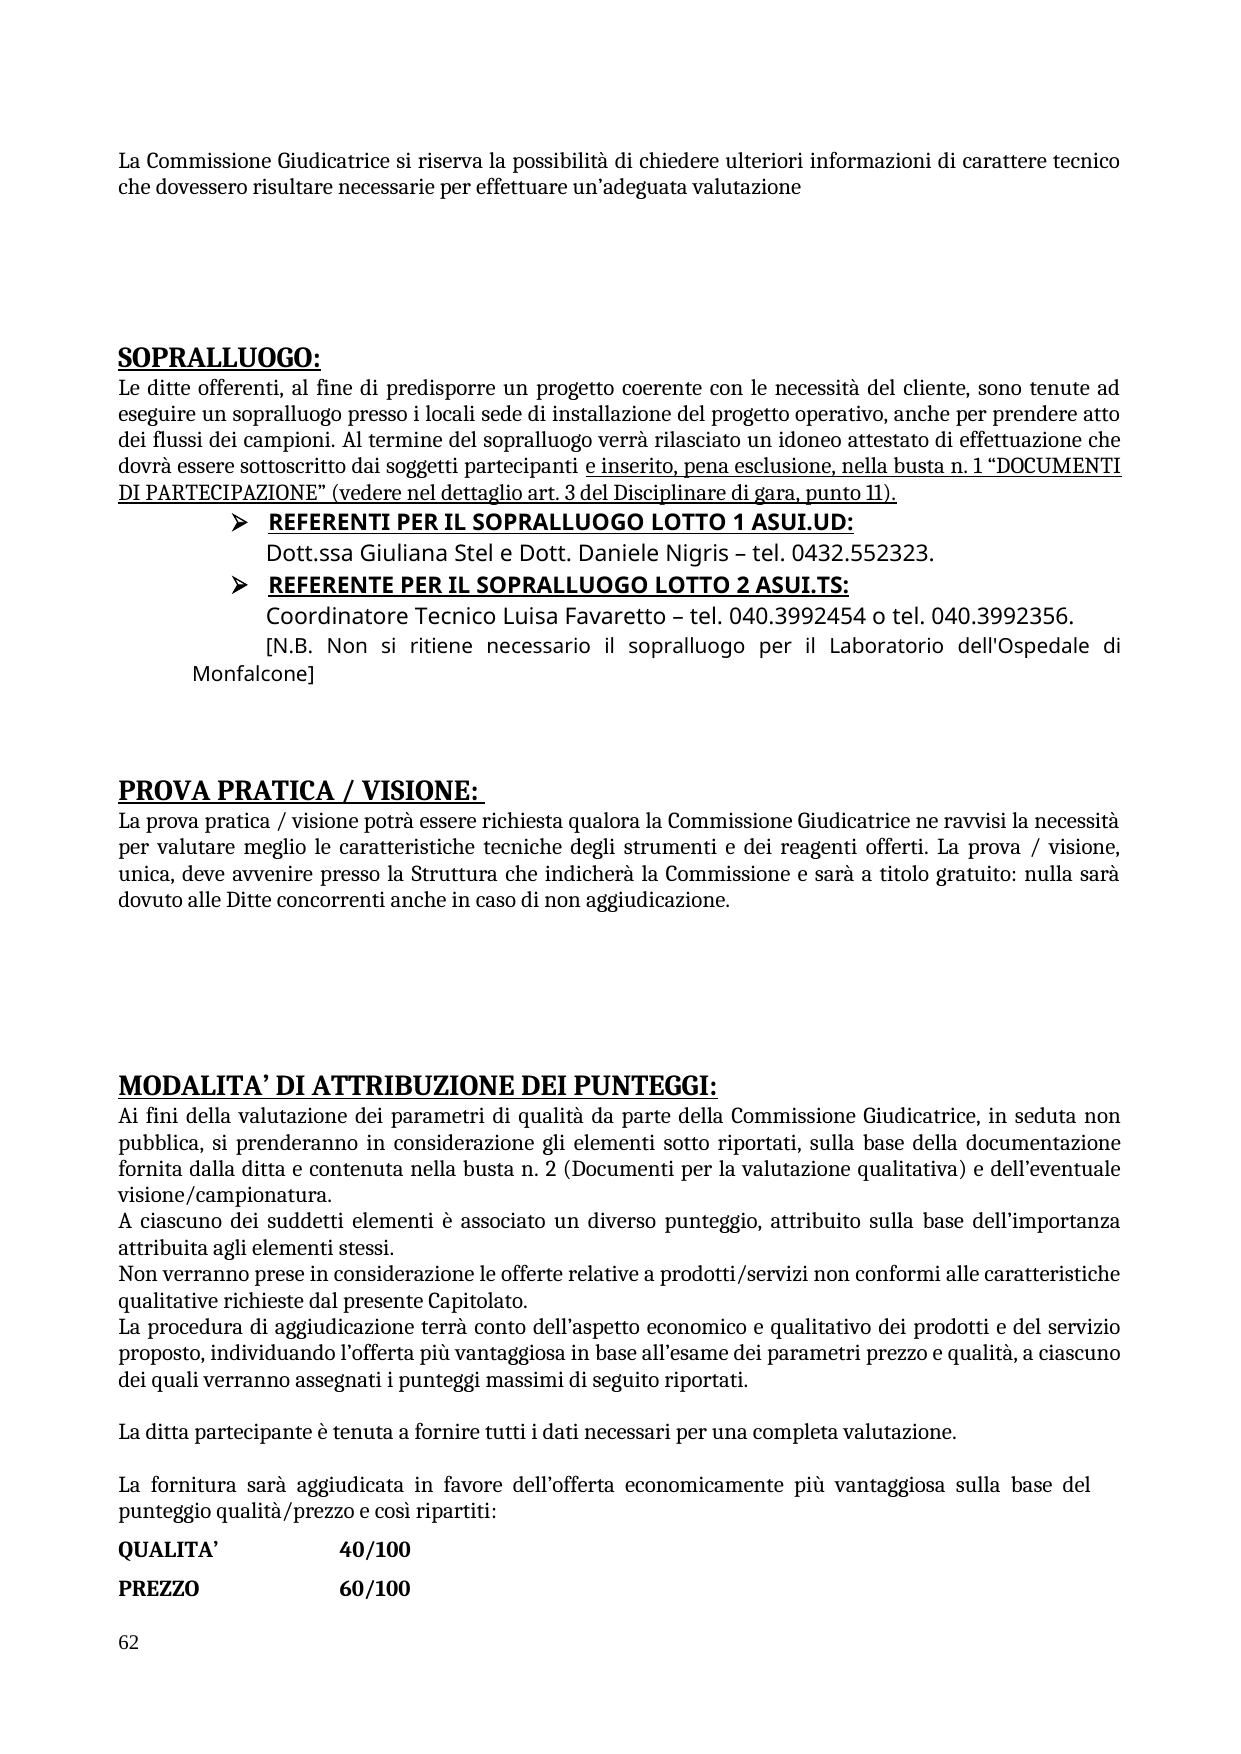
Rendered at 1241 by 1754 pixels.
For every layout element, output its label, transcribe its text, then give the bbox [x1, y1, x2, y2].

text Dott.ssa Giuliana Stel e Dott. Daniele Nigris – tel. 0432.552323. [192, 537, 1122, 568]
text La Commissione Giudicatrice si riserva la possibilità di chiedere ulteriori informazioni di carattere tecnico che dovessero risultare necessarie per effettuare un’adeguata valutazione [118, 148, 1122, 200]
text La fornitura sarà aggiudicata in favore dell’offerta economicamente più vantaggiosa sulla base del punteggio qualità/prezzo e così ripartiti: [118, 1472, 1093, 1524]
list REFERENTI PER IL SOPRALLUOGO LOTTO 1 ASUI.UD: [231, 506, 1122, 537]
text La prova pratica / visione potrà essere richiesta qualora la Commissione Giudicatrice ne ravvisi la necessità per valutare meglio le caratteristiche tecniche degli strumenti e dei reagenti offerti. La prova / visione, unica, deve avvenire presso la Struttura che indicherà la Commissione e sarà a titolo gratuito: nulla sarà dovuto alle Ditte concorrenti anche in caso di non aggiudicazione. [118, 808, 1122, 913]
text A ciascuno dei suddetti elementi è associato un diverso punteggio, attribuito sulla base dell’importanza attribuita agli elementi stessi. [118, 1208, 1122, 1261]
text La procedura di aggiudicazione terrà conto dell’aspetto economico e qualitativo dei prodotti e del servizio proposto, individuando l’offerta più vantaggiosa in base all’esame dei parametri prezzo e qualità, a ciascuno dei quali verranno assegnati i punteggi massimi di seguito riportati. [118, 1314, 1122, 1393]
text Non verranno prese in considerazione le offerte relative a prodotti/servizi non conformi alle caratteristiche qualitative richieste dal presente Capitolato. [118, 1261, 1122, 1314]
text [N.B. Non si ritiene necessario il sopralluogo per il Laboratorio dell'Ospedale di Monfalcone] [192, 631, 1122, 688]
text QUALITA’ 40/100 [118, 1537, 1093, 1563]
text PREZZO 60/100 [118, 1576, 1093, 1602]
list PROVA PRATICA / VISIONE: [118, 774, 1122, 808]
list Le ditte offerenti, al fine di predisporre un progetto coerente con le necessità del cliente, sono tenute ad eseguire un sopralluogo presso i locali sede di installazione del progetto operativo, anche per prendere atto dei flussi dei campioni. Al termine del sopralluogo verrà rilasciato un idoneo attestato di effettuazione che dovrà essere sottoscritto dai soggetti partecipanti e inserito, pena esclusione, nella busta n. 1 “DOCUMENTI DI PARTECIPAZIONE” (vedere nel dettaglio art. 3 del Disciplinare di gara, punto 11). [118, 374, 1122, 506]
text MODALITA’ DI ATTRIBUZIONE DEI PUNTEGGI: [118, 1069, 1122, 1103]
text Coordinatore Tecnico Luisa Favaretto – tel. 040.3992454 o tel. 040.3992356. [192, 600, 1122, 631]
text Ai fini della valutazione dei parametri di qualità da parte della Commissione Giudicatrice, in seduta non pubblica, si prenderanno in considerazione gli elementi sotto riportati, sulla base della documentazione fornita dalla ditta e contenuta nella busta n. 2 (Documenti per la valutazione qualitativa) e dell’eventuale visione/campionatura. [118, 1103, 1122, 1208]
list SOPRALLUOGO: [118, 341, 1122, 374]
text La ditta partecipante è tenuta a fornire tutti i dati necessari per una completa valutazione. [118, 1419, 1122, 1446]
list REFERENTE PER IL SOPRALLUOGO LOTTO 2 ASUI.TS: [231, 568, 1122, 600]
